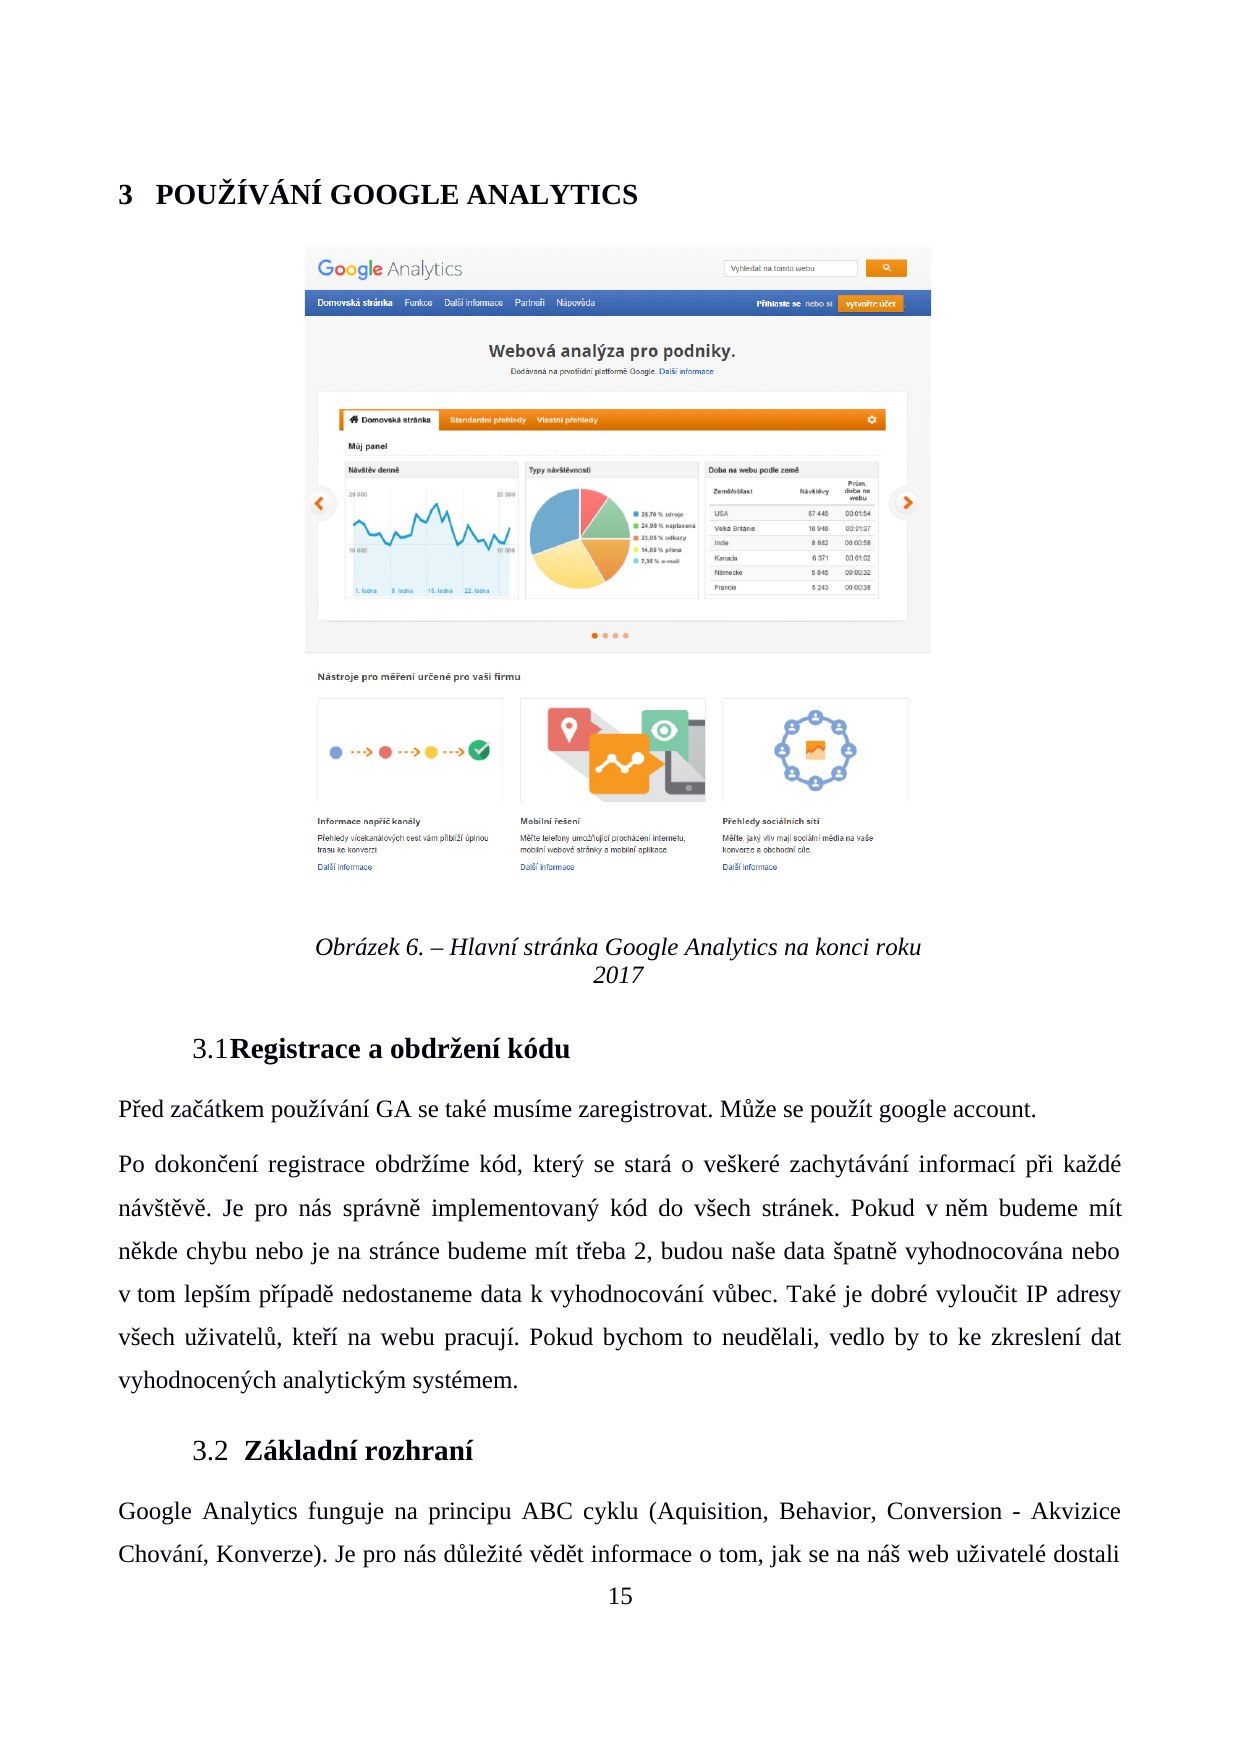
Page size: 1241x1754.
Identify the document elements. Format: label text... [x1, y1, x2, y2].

text Po dokončení registrace obdržíme kód, který se stará o veškeré zachytávání informací při každé návštěvě. Je pro nás správně implementovaný kód do všech stránek. Pokud v něm budeme mít někde chybu nebo je na stránce budeme mít třeba 2, budou naše data špatně vyhodnocována nebo v tom lepším případě nedostaneme data k vyhodnocování vůbec. Také je dobré vyloučit IP adresy všech uživatelů, kteří na webu pracují. Pokud bychom to neudělali, vedlo by to ke zkreslení dat vyhodnocených analytickým systémem. [118, 1149, 1122, 1394]
picture [304, 247, 932, 930]
list POUŽÍVÁNÍ GOOGLE ANALYTICS [118, 177, 1122, 211]
list Základní rozhraní [192, 1433, 1122, 1467]
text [118, 1496, 1122, 1568]
text Před začátkem používání GA se také musíme zaregistrovat. Může se použít google account. [118, 1094, 1122, 1123]
